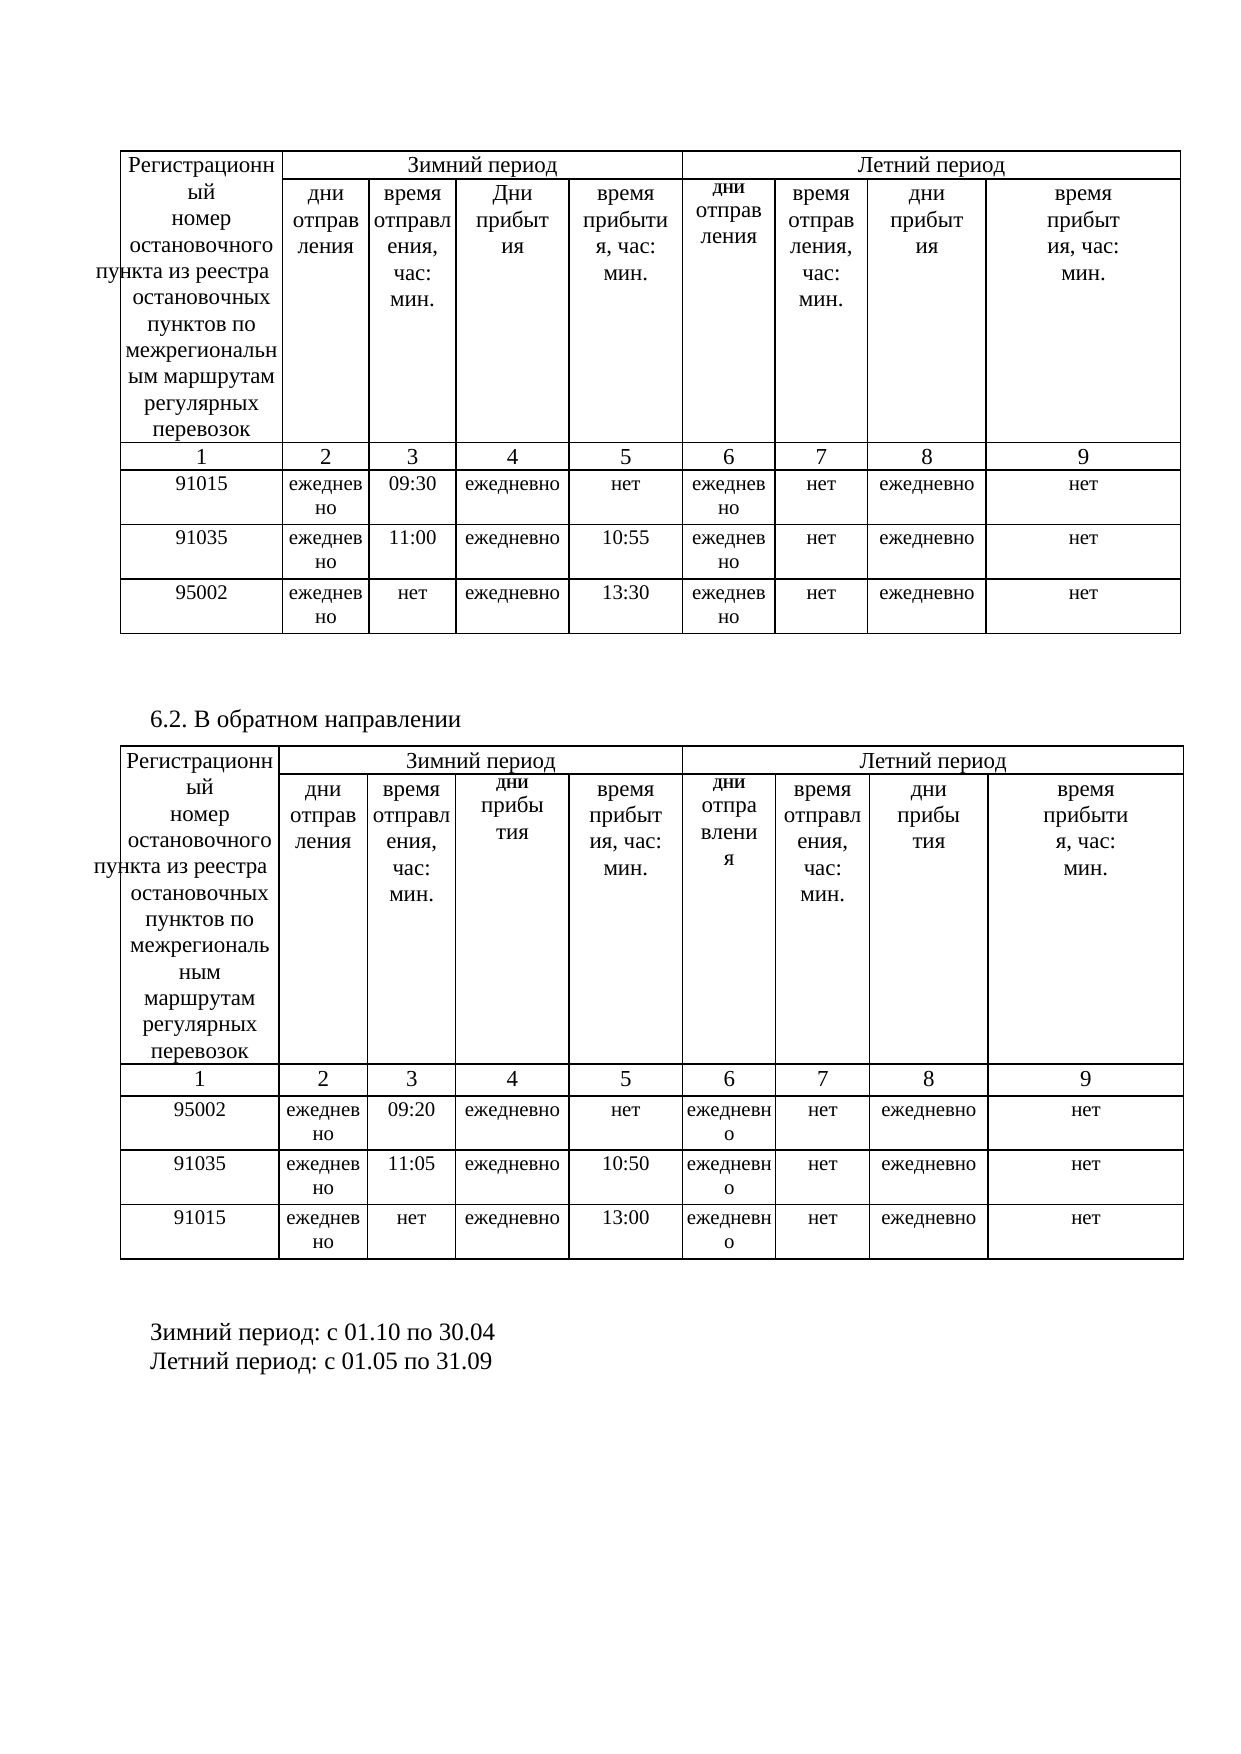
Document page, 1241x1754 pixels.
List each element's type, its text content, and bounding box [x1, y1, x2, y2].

table_cell 09:30 [370, 471, 455, 524]
table_cell 7 [776, 1065, 869, 1095]
table_cell нет [987, 471, 1180, 524]
table_cell 7 [776, 443, 867, 469]
table_cell ежедневно [870, 1097, 987, 1149]
table_cell нет [570, 471, 682, 524]
table_cell ежедневно [870, 1205, 987, 1258]
table_header Летний период [683, 747, 1183, 773]
table_cell 13:00 [570, 1205, 682, 1258]
table_cell время прибыти я, час: мин. [570, 180, 682, 441]
table_header Регистрационный номер остановочного пункта из реестра остановочных пунктов по межрегиональным маршрутам регулярных перевозок [121, 747, 278, 1063]
table_cell время отправ ления, час: мин. [776, 180, 867, 441]
table_cell 2 [280, 1065, 367, 1095]
table_cell 6 [683, 443, 774, 469]
table_cell Дни прибыт ия [457, 180, 568, 441]
table_cell нет [989, 1151, 1183, 1204]
table_cell нет [776, 580, 867, 632]
table_cell ежедневно [683, 580, 774, 632]
text 6.2. В обратном направлении [150, 704, 1090, 733]
table_cell 5 [570, 443, 682, 469]
table_cell ДНИ отпра влени я [683, 775, 775, 1063]
table_cell нет [570, 1097, 682, 1149]
table_cell 91015 [121, 471, 282, 524]
table_cell ежедневно [683, 1151, 775, 1204]
table_cell нет [776, 1097, 869, 1149]
table_cell нет [368, 1205, 455, 1258]
table_cell ежедневно [457, 525, 568, 578]
table_cell время прибыти я, час: мин. [989, 775, 1183, 1063]
table_cell нет [776, 525, 867, 578]
table_cell 6 [683, 1065, 775, 1095]
table_cell 4 [457, 443, 568, 469]
table_cell 9 [989, 1065, 1183, 1095]
table_header Регистрационный номер остановочного пункта из реестра остановочных пунктов по межрегиональным маршрутам регулярных перевозок [121, 152, 282, 441]
table_cell нет [989, 1097, 1183, 1149]
table_cell ежедневно [868, 580, 985, 632]
table_cell нет [370, 580, 455, 632]
table_cell нет [776, 1205, 869, 1258]
table_cell ежедневно [283, 580, 368, 632]
table_cell ежедневно [683, 525, 774, 578]
table_cell ежедневно [280, 1097, 367, 1149]
table_cell ДНИ прибы тия [456, 775, 568, 1063]
table_cell время прибыт ия, час: мин. [987, 180, 1180, 441]
table_cell 91035 [121, 525, 282, 578]
table_cell ежедневно [868, 525, 985, 578]
table_cell ежедневно [456, 1205, 568, 1258]
table_cell 10:55 [570, 525, 682, 578]
table_cell нет [776, 1151, 869, 1204]
table_cell 09:20 [368, 1097, 455, 1149]
table_cell ежедневно [683, 1097, 775, 1149]
table_cell 13:30 [570, 580, 682, 632]
table_cell нет [987, 525, 1180, 578]
text Летний период: с 01.05 по 31.09 [150, 1346, 1090, 1375]
table_cell 91035 [121, 1151, 278, 1204]
table_header Зимний период [283, 152, 682, 178]
table_cell ежедневно [868, 471, 985, 524]
table_cell 11:00 [370, 525, 455, 578]
table_cell ДНИ отправ ления [683, 180, 774, 441]
table_cell 8 [868, 443, 985, 469]
table_cell дни отправ ления [280, 775, 367, 1063]
table_cell 3 [368, 1065, 455, 1095]
table_cell ежедневно [683, 471, 774, 524]
table_cell ежедневно [457, 471, 568, 524]
text Зимний период: с 01.10 по 30.04 [150, 1317, 1090, 1346]
table_cell 1 [121, 1065, 278, 1095]
table_cell 5 [570, 1065, 682, 1095]
table_cell 91015 [121, 1205, 278, 1258]
table_cell нет [989, 1205, 1183, 1258]
table_header Зимний период [280, 747, 682, 773]
table_header Летний период [683, 152, 1180, 178]
table_cell 8 [870, 1065, 987, 1095]
table_cell 10:50 [570, 1151, 682, 1204]
table_cell ежедневно [457, 580, 568, 632]
table_cell дни прибыт ия [868, 180, 985, 441]
table_cell время отправл ения, час: мин. [370, 180, 455, 441]
table_cell нет [987, 580, 1180, 632]
table_cell нет [776, 471, 867, 524]
table_cell 3 [370, 443, 455, 469]
table_cell ежедневно [870, 1151, 987, 1204]
table_cell ежедневно [283, 471, 368, 524]
table_cell ежедневно [280, 1205, 367, 1258]
table_cell 4 [456, 1065, 568, 1095]
table_cell 95002 [121, 580, 282, 632]
table_cell 9 [987, 443, 1180, 469]
table_cell время прибыт ия, час: мин. [570, 775, 682, 1063]
table_cell ежедневно [683, 1205, 775, 1258]
table_cell дни отправ ления [283, 180, 368, 441]
table_cell ежедневно [280, 1151, 367, 1204]
table_cell 1 [121, 443, 282, 469]
table_cell 11:05 [368, 1151, 455, 1204]
table_cell ежедневно [283, 525, 368, 578]
table_cell время отправл ения, час: мин. [368, 775, 455, 1063]
table_cell 95002 [121, 1097, 278, 1149]
table_cell ежедневно [456, 1151, 568, 1204]
table_cell дни прибы тия [870, 775, 987, 1063]
table_cell ежедневно [456, 1097, 568, 1149]
table_cell 2 [283, 443, 368, 469]
table_cell время отправл ения, час: мин. [776, 775, 869, 1063]
